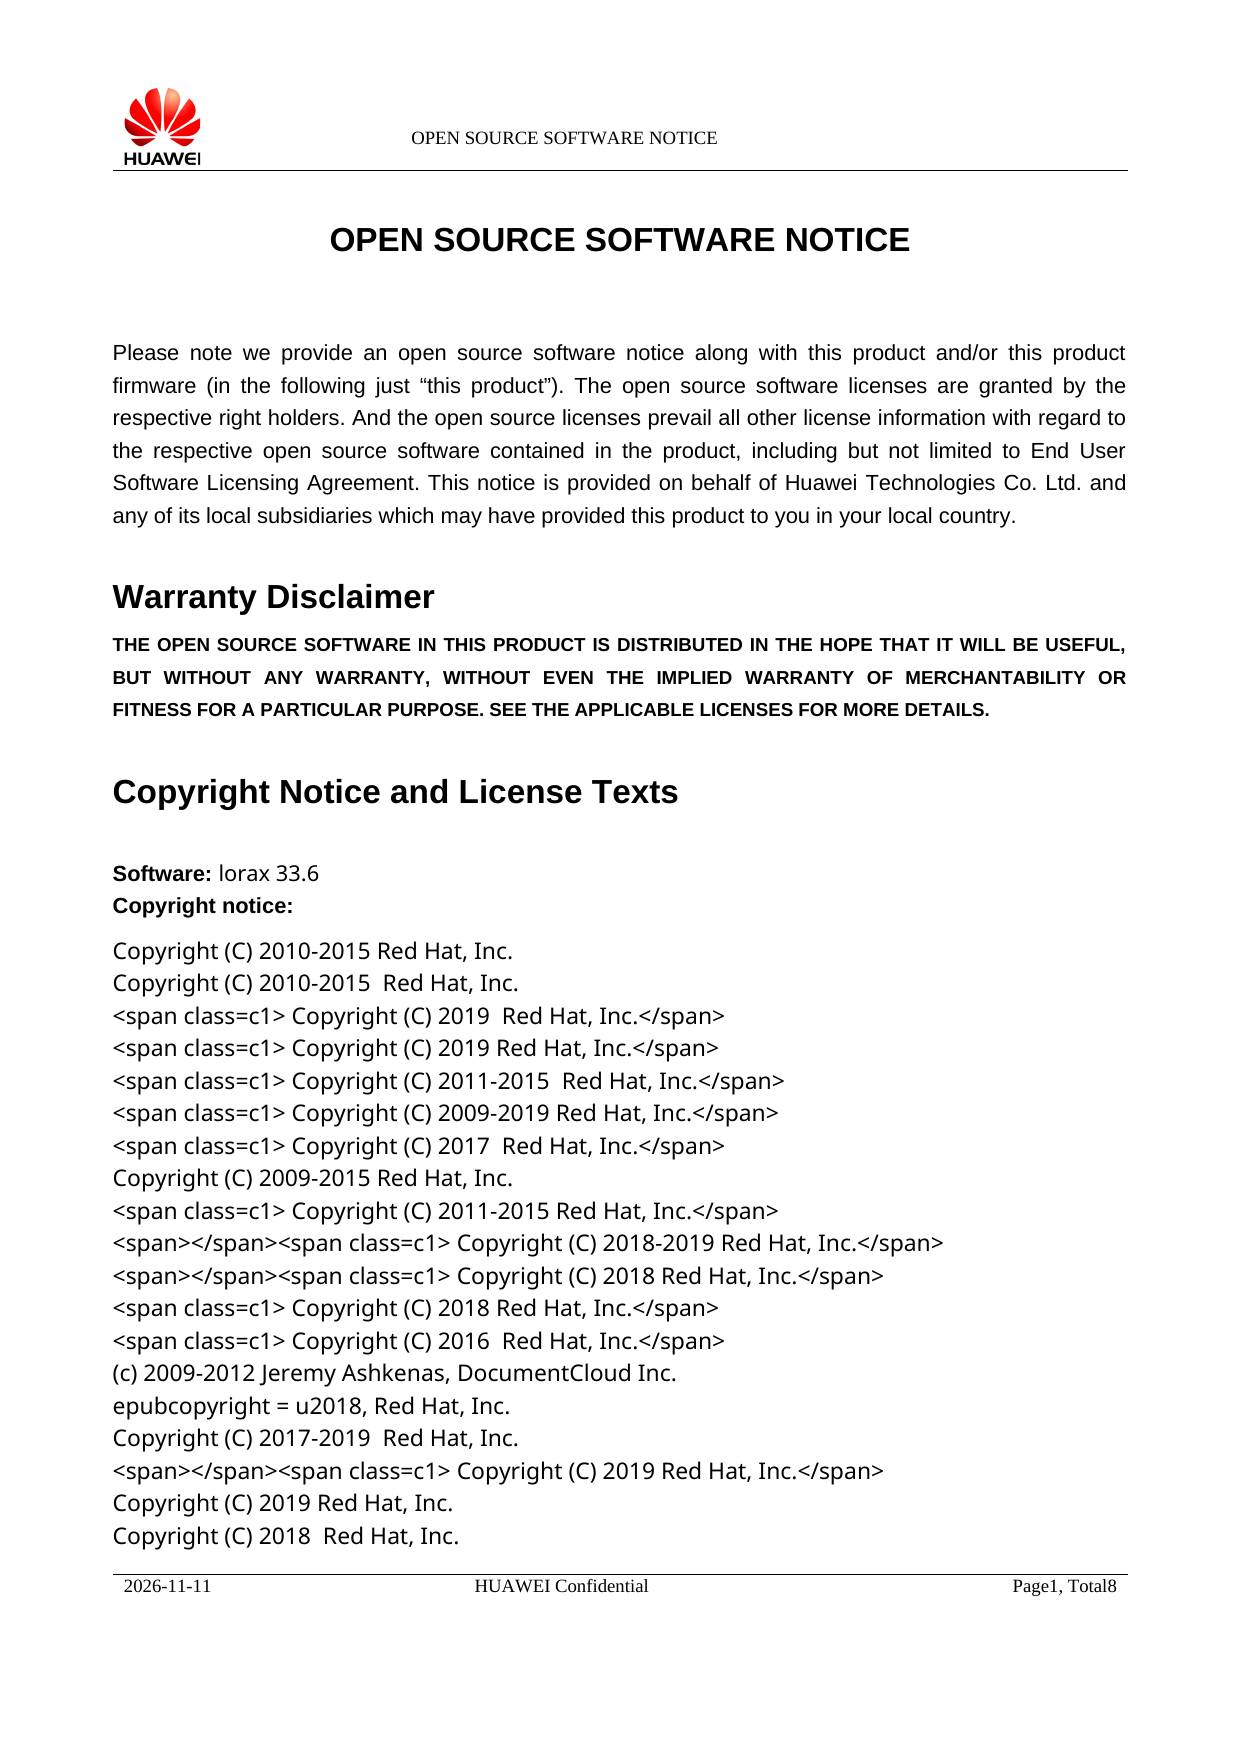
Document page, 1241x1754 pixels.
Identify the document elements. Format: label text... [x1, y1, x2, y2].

text Copyright Notice and License Texts [112, 759, 1128, 824]
picture [124, 88, 201, 165]
title Software: lorax 33.6 [112, 856, 1128, 889]
text Warranty Disclaimer [112, 564, 1128, 629]
text OPEN SOURCE SOFTWARE NOTICE [112, 206, 1128, 271]
text Please note we provide an open source software notice along with this product and/or this product firmware (in the following just “this product”). The open source software licenses are granted by the respective right holders. And the open source licenses prevail all other license information with regard to the respective open source software contained in the product, including but not limited to End User Software Licensing Agreement. This notice is provided on behalf of Huawei Technologies Co. Ltd. and any of its local subsidiaries which may have provided this product to you in your local country. [112, 336, 1128, 531]
text The open source software in this product is distributed in the hope that it will be useful, but WITHOUT ANY WARRANTY, without even the implied warranty of MERCHANTABILITY or FITNESS FOR A PARTICULAR PURPOSE. See the applicable licenses for more details. [112, 629, 1128, 726]
text Copyright notice: [112, 889, 1128, 921]
